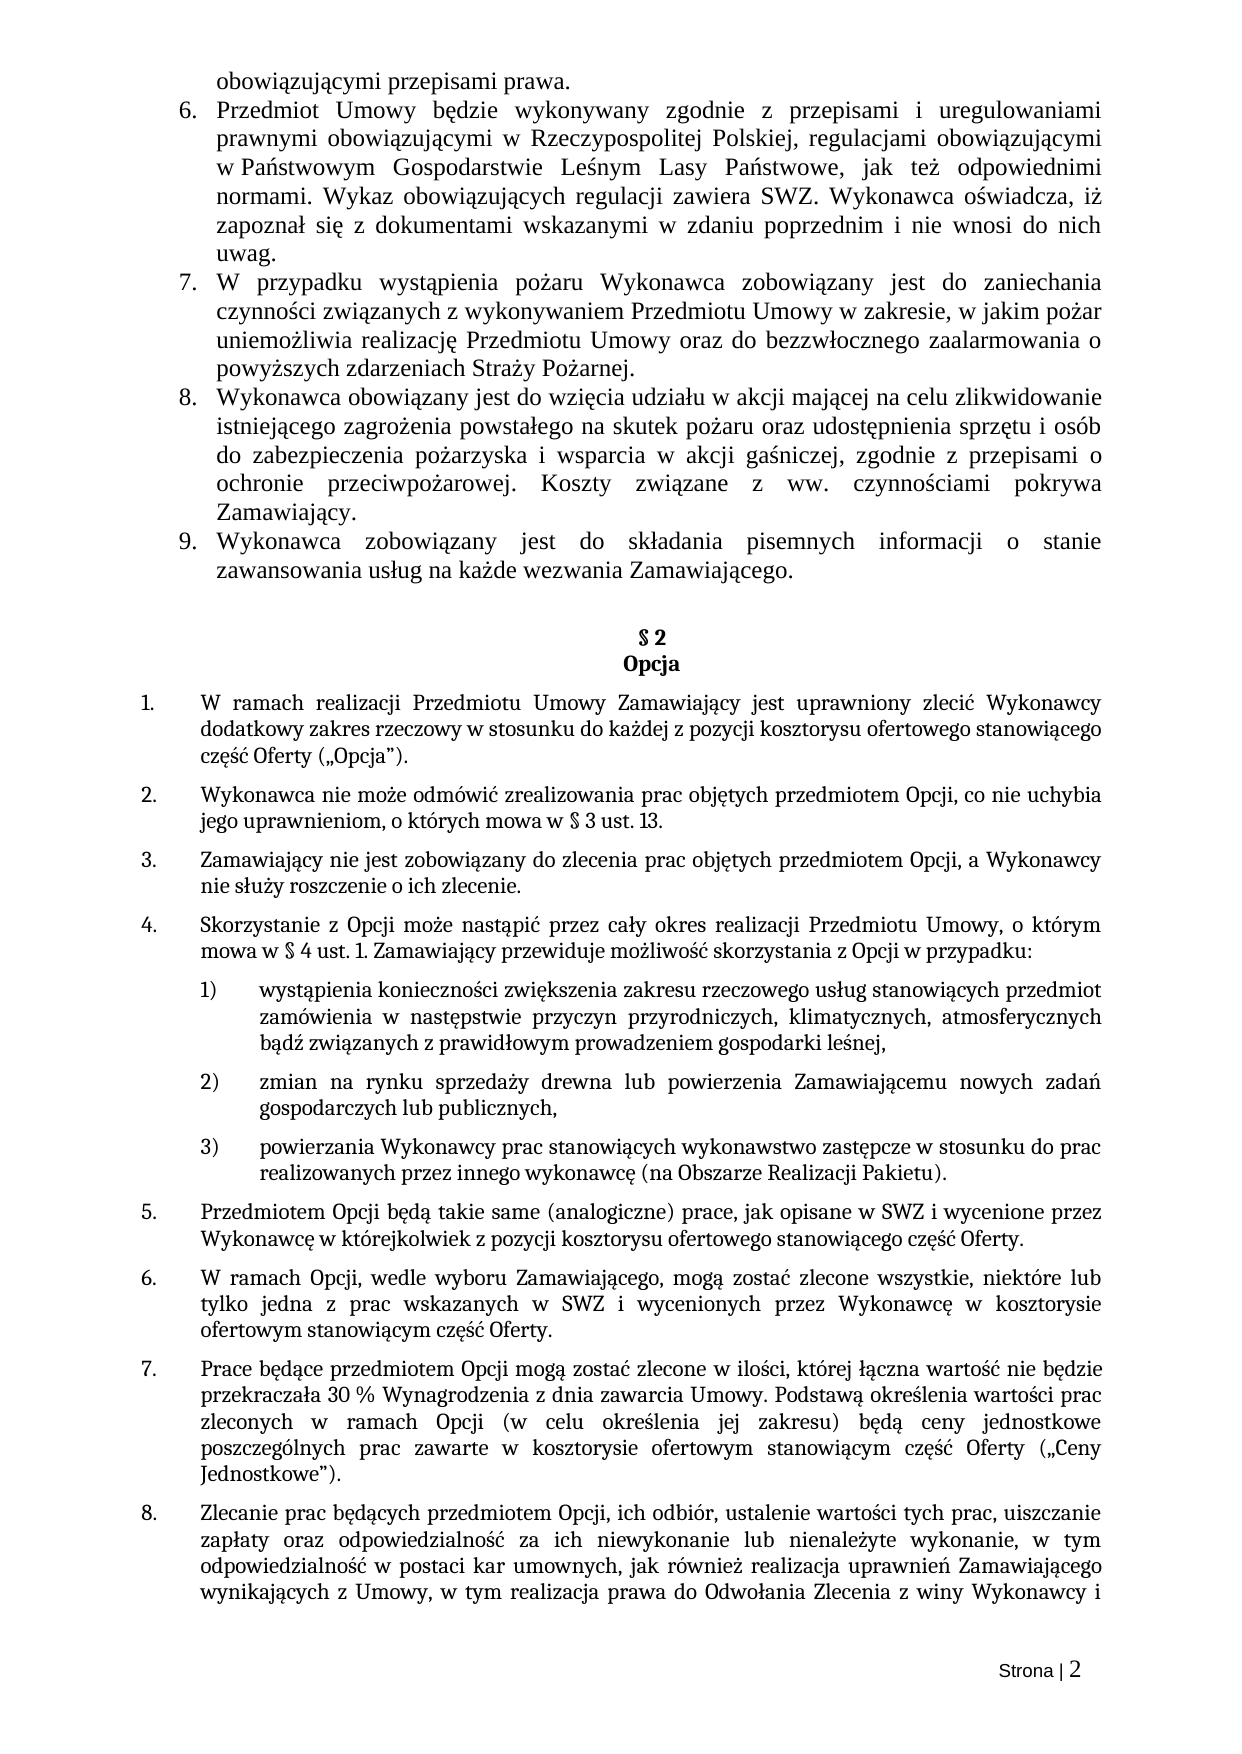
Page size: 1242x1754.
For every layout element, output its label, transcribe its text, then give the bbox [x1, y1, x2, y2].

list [179, 66, 1103, 95]
list Wykonawca nie może odmówić zrealizowania prac objętych przedmiotem Opcji, co nie uchybia jego uprawnieniom, o których mowa w § 3 ust. 13. [141, 781, 1103, 834]
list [141, 1500, 1103, 1606]
text 3) powierzania Wykonawcy prac stanowiących wykonawstwo zastępcze w stosunku do prac realizowanych przez innego wykonawcę (na Obszarze Realizacji Pakietu). [200, 1134, 1103, 1187]
list Przedmiot Umowy będzie wykonywany zgodnie z przepisami i uregulowaniami prawnymi obowiązującymi w Rzeczypospolitej Polskiej, regulacjami obowiązującymi w Państwowym Gospodarstwie Leśnym Lasy Państwowe, jak też odpowiednimi normami. Wykaz obowiązujących regulacji zawiera SWZ. Wykonawca oświadcza, iż zapoznał się z dokumentami wskazanymi w zdaniu poprzednim i nie wnosi do nich uwag. [179, 95, 1103, 267]
list Przedmiotem Opcji będą takie same (analogiczne) prace, jak opisane w SWZ i wycenione przez Wykonawcę w którejkolwiek z pozycji kosztorysu ofertowego stanowiącego część Oferty. [141, 1199, 1103, 1252]
list Prace będące przedmiotem Opcji mogą zostać zlecone w ilości, której łączna wartość nie będzie przekraczała 30 % Wynagrodzenia z dnia zawarcia Umowy. Podstawą określenia wartości prac zleconych w ramach Opcji (w celu określenia jej zakresu) będą ceny jednostkowe poszczególnych prac zawarte w kosztorysie ofertowym stanowiącym część Oferty („Ceny Jednostkowe”). [141, 1356, 1103, 1488]
list W ramach realizacji Przedmiotu Umowy Zamawiający jest uprawniony zlecić Wykonawcy dodatkowy zakres rzeczowy w stosunku do każdej z pozycji kosztorysu ofertowego stanowiącego część Oferty („Opcja”). [141, 690, 1103, 769]
list Zamawiający nie jest zobowiązany do zlecenia prac objętych przedmiotem Opcji, a Wykonawcy nie służy roszczenie o ich zlecenie. [141, 847, 1103, 899]
list W ramach Opcji, wedle wyboru Zamawiającego, mogą zostać zlecone wszystkie, niektóre lub tylko jedna z prac wskazanych w SWZ i wycenionych przez Wykonawcę w kosztorysie ofertowym stanowiącym część Oferty. [141, 1264, 1103, 1343]
text § 2 Opcja [200, 625, 1103, 677]
list Wykonawca obowiązany jest do wzięcia udziału w akcji mającej na celu zlikwidowanie istniejącego zagrożenia powstałego na skutek pożaru oraz udostępnienia sprzętu i osób do zabezpieczenia pożarzyska i wsparcia w akcji gaśniczej, zgodnie z przepisami o ochronie przeciwpożarowej. Koszty związane z ww. czynnościami pokrywa Zamawiający. [179, 382, 1103, 526]
text 1) wystąpienia konieczności zwiększenia zakresu rzeczowego usług stanowiących przedmiot zamówienia w następstwie przyczyn przyrodniczych, klimatycznych, atmosferycznych bądź związanych z prawidłowym prowadzeniem gospodarki leśnej, [200, 977, 1103, 1056]
text 2) zmian na rynku sprzedaży drewna lub powierzenia Zamawiającemu nowych zadań gospodarczych lub publicznych, [200, 1069, 1103, 1121]
list Wykonawca zobowiązany jest do składania pisemnych informacji o stanie zawansowania usług na każde wezwania Zamawiającego. [179, 526, 1103, 583]
list W przypadku wystąpienia pożaru Wykonawca zobowiązany jest do zaniechania czynności związanych z wykonywaniem Przedmiotu Umowy w zakresie, w jakim pożar uniemożliwia realizację Przedmiotu Umowy oraz do bezzwłocznego zaalarmowania o powyższych zdarzeniach Straży Pożarnej. [179, 267, 1103, 382]
list Skorzystanie z Opcji może nastąpić przez cały okres realizacji Przedmiotu Umowy, o którym mowa w § 4 ust. 1. Zamawiający przewiduje możliwość skorzystania z Opcji w przypadku: [141, 912, 1103, 964]
